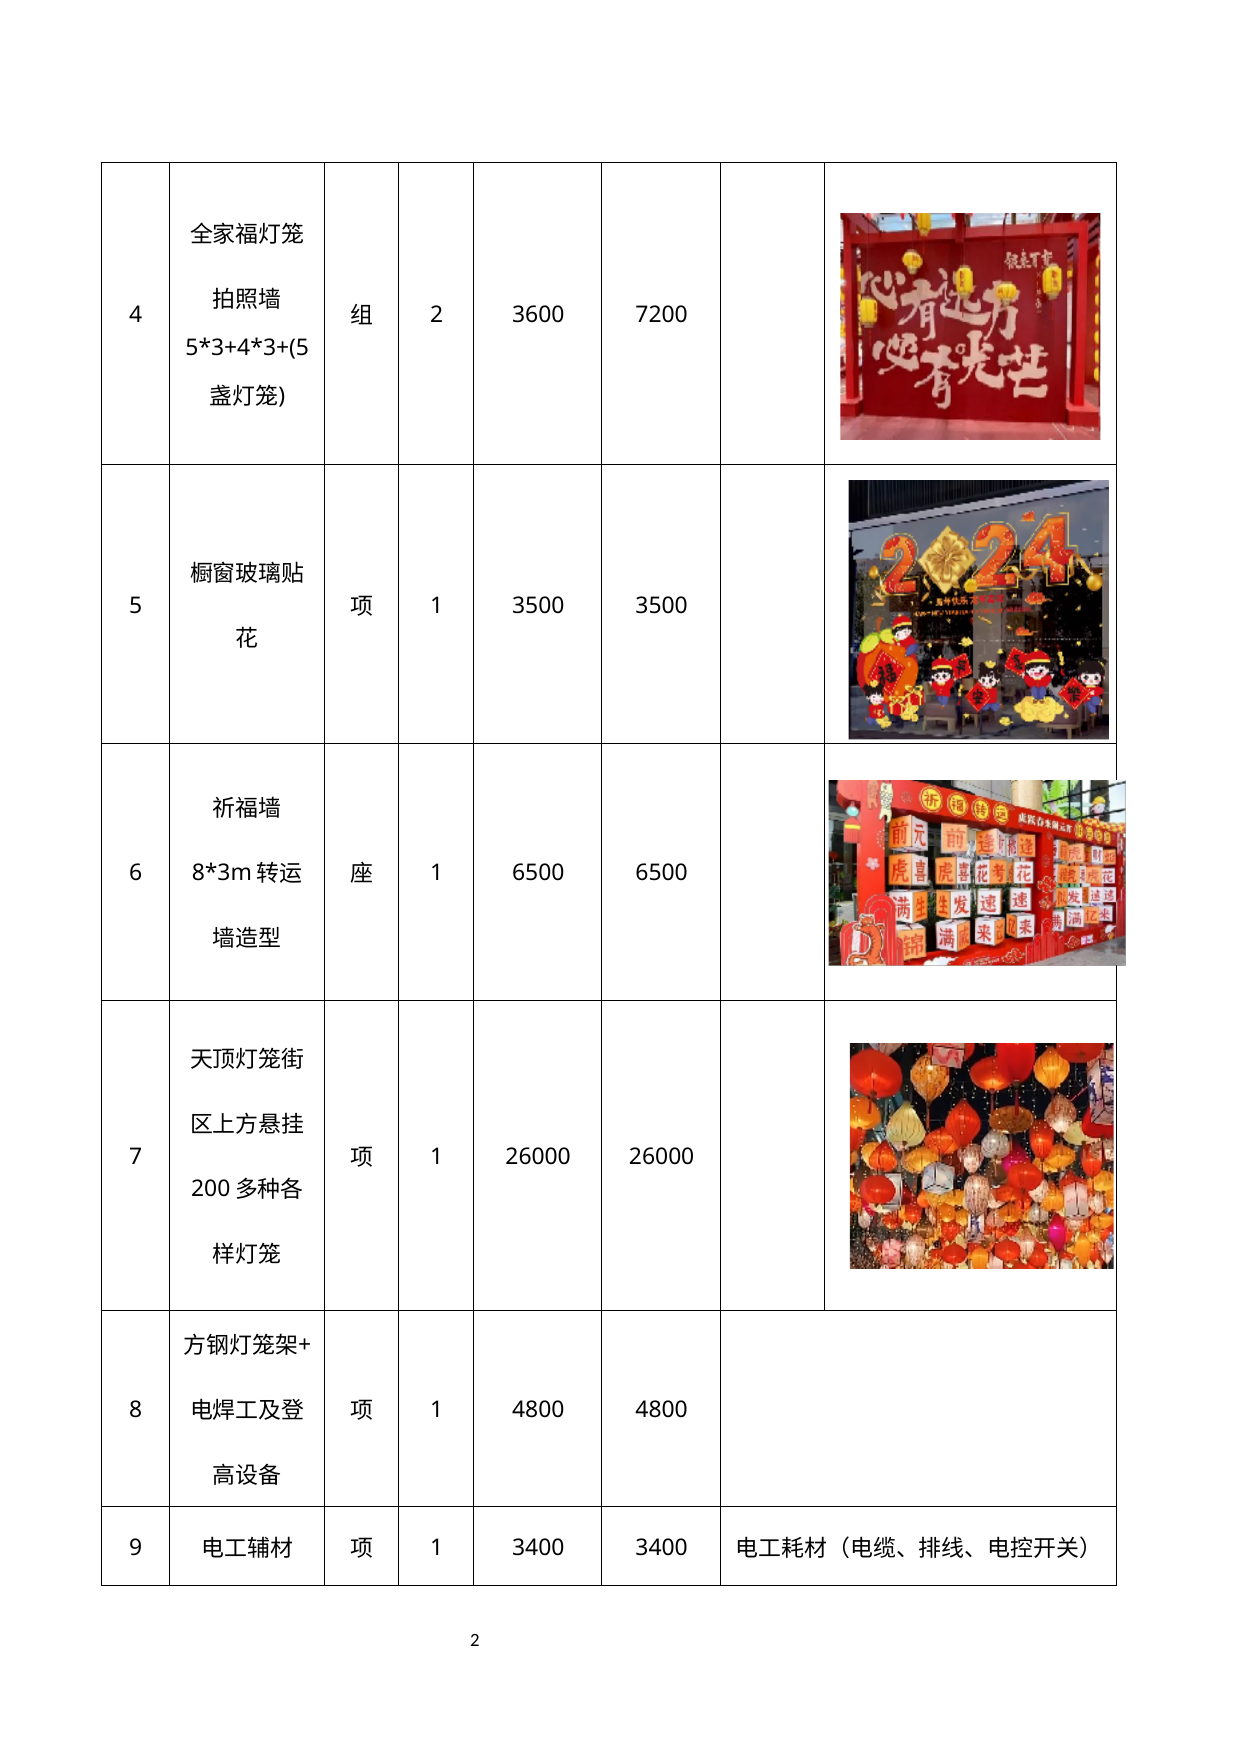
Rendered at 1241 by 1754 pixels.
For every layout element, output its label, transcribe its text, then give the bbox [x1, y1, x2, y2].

table_cell 2 [399, 163, 473, 464]
table_cell 7200 [602, 163, 720, 464]
table_cell 1 [399, 1507, 473, 1585]
table_cell [825, 465, 1116, 743]
table_cell 5 [102, 465, 169, 743]
table_cell 3400 [474, 1507, 601, 1585]
table_cell 项 [325, 1001, 398, 1310]
table_cell [721, 1311, 1116, 1506]
table_cell 4800 [474, 1311, 601, 1506]
table_cell 电工耗材（电缆、排线、电控开关） [721, 1507, 1116, 1585]
table_cell 方钢灯笼架+电焊工及登高设备 [170, 1311, 324, 1506]
picture [840, 213, 1101, 440]
picture [849, 1043, 1114, 1269]
picture [828, 780, 1127, 967]
table_cell 9 [102, 1507, 169, 1585]
table_cell 1 [399, 1311, 473, 1506]
table_cell 电工辅材 [170, 1507, 324, 1585]
table_cell 4800 [602, 1311, 720, 1506]
table_cell 8 [102, 1311, 169, 1506]
table_cell 3400 [602, 1507, 720, 1585]
table_cell [825, 1001, 1116, 1310]
table_cell 6500 [474, 744, 601, 999]
table_cell [721, 744, 824, 999]
picture [848, 480, 1109, 741]
table_cell 全家福灯笼拍照墙5*3+4*3+(5盏灯笼) [170, 163, 324, 464]
table_cell [721, 163, 824, 464]
table_cell 1 [399, 1001, 473, 1310]
table_cell 3600 [474, 163, 601, 464]
table_cell 26000 [602, 1001, 720, 1310]
table_cell 7 [102, 1001, 169, 1310]
table_cell 祈福墙8*3m转运墙造型 [170, 744, 324, 999]
table_cell [825, 744, 1116, 999]
table_cell [721, 465, 824, 743]
table_cell 1 [399, 465, 473, 743]
table_cell 1 [399, 744, 473, 999]
table_cell 26000 [474, 1001, 601, 1310]
table_cell 座 [325, 744, 398, 999]
table_cell 项 [325, 1311, 398, 1506]
table_cell 4 [102, 163, 169, 464]
table_cell [721, 1001, 824, 1310]
table_cell 橱窗玻璃贴花 [170, 465, 324, 743]
table_cell 组 [325, 163, 398, 464]
table_cell 3500 [602, 465, 720, 743]
table_cell 3500 [474, 465, 601, 743]
table_cell 项 [325, 1507, 398, 1585]
table_cell 天顶灯笼街区上方悬挂200多种各样灯笼 [170, 1001, 324, 1310]
table_cell 6 [102, 744, 169, 999]
table_cell 6500 [602, 744, 720, 999]
table_cell 项 [325, 465, 398, 743]
table_cell [825, 163, 1116, 464]
